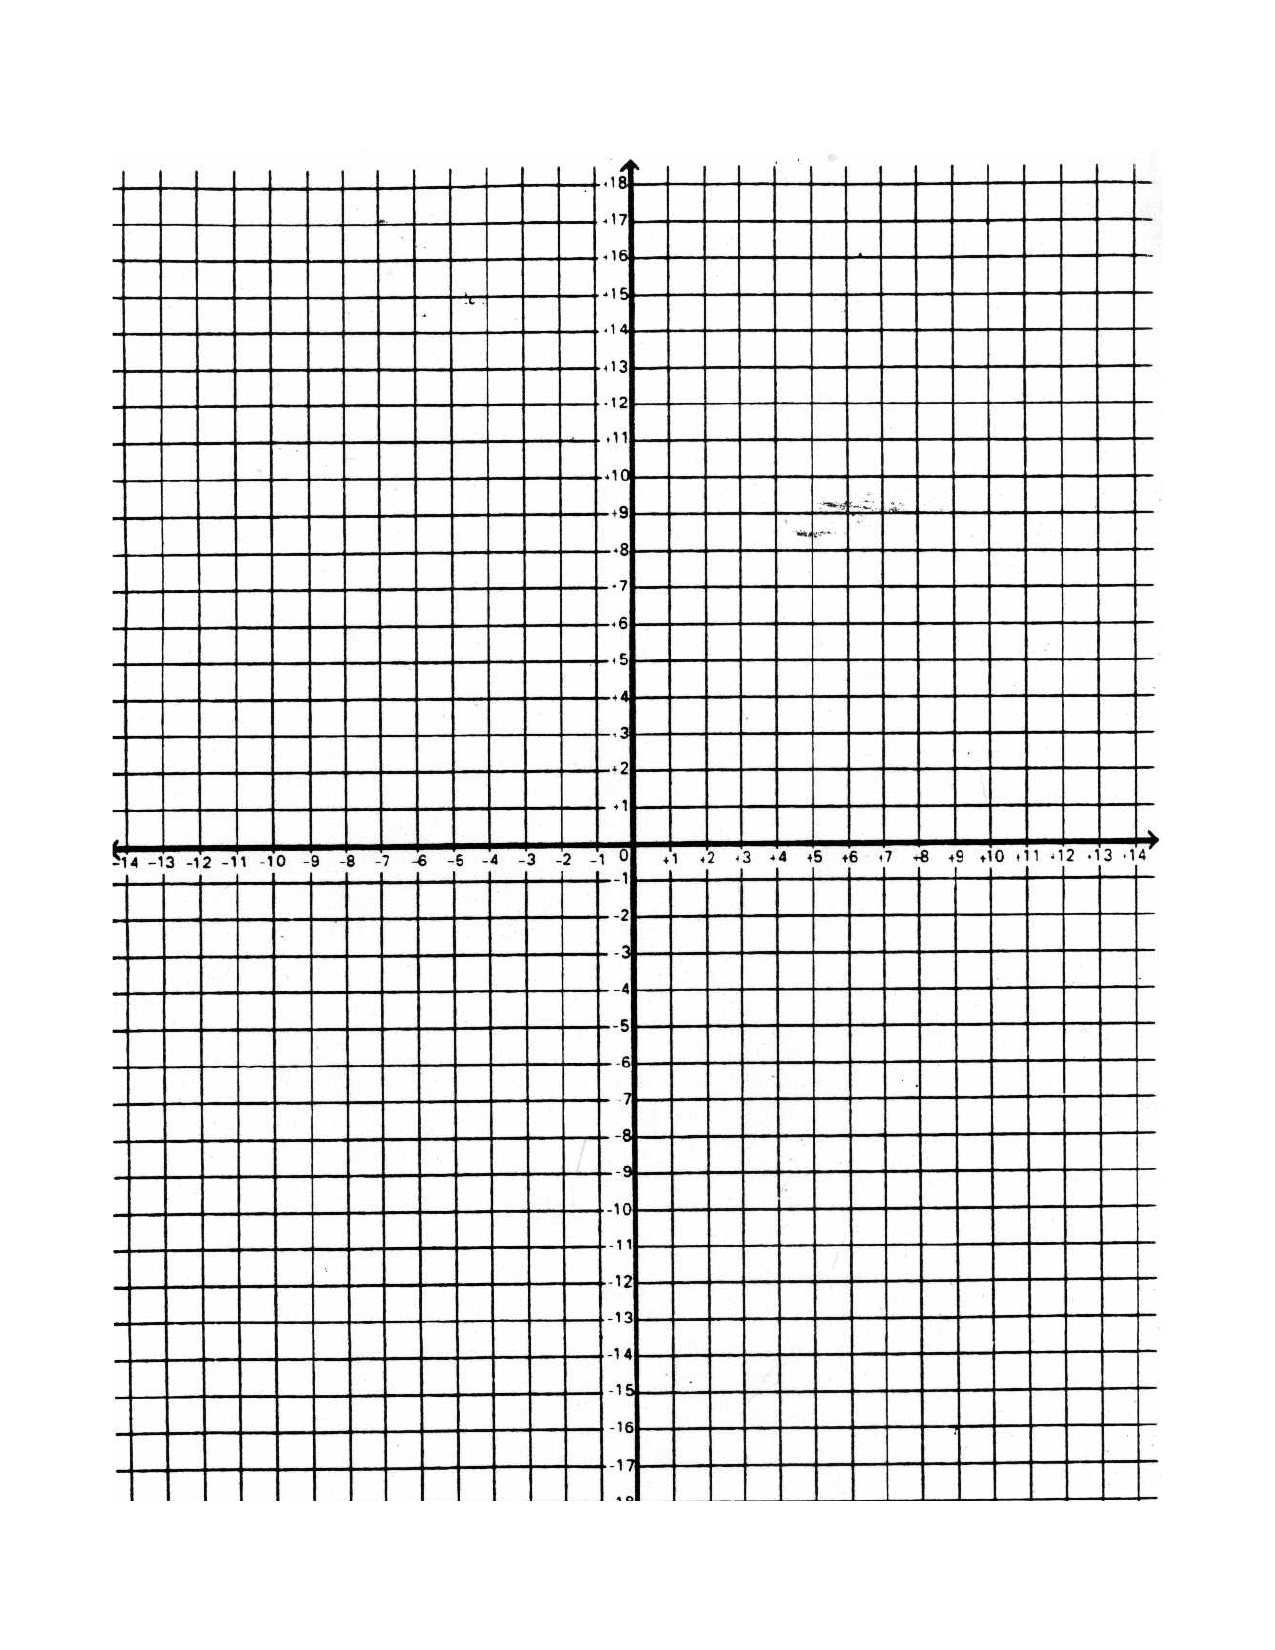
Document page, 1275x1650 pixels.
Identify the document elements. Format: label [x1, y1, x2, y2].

picture [112, 150, 1163, 1501]
